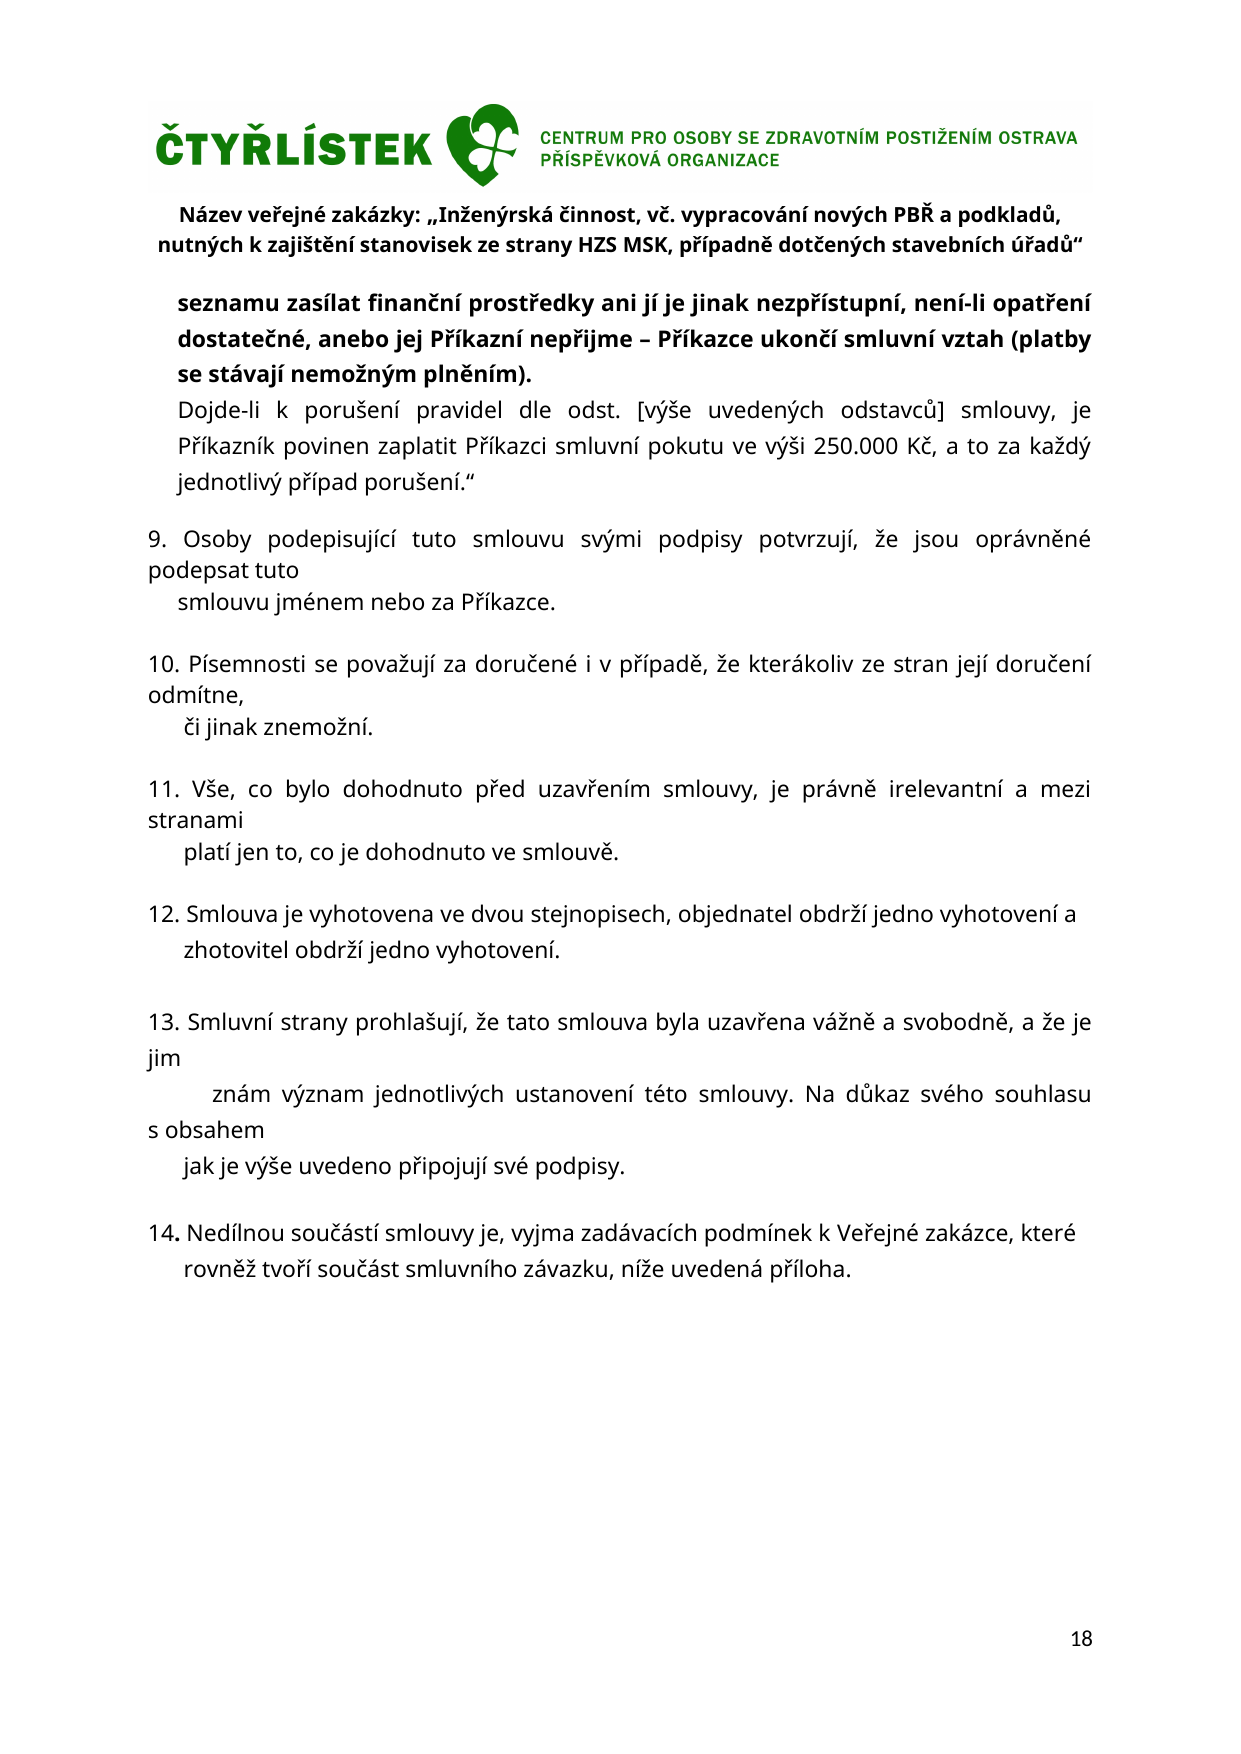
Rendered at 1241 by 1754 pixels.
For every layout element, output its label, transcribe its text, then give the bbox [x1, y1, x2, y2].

picture [147, 101, 1093, 193]
text 9. Osoby podepisující tuto smlouvu svými podpisy potvrzují, že jsou oprávněné podepsat tuto [148, 523, 1093, 586]
text zhotovitel obdrží jedno vyhotovení. [148, 934, 1093, 965]
text či jinak znemožní. [148, 711, 1093, 742]
text smlouvu jménem nebo za Příkazce. [148, 586, 1093, 617]
text rovněž tvoří součást smluvního závazku, níže uvedená příloha. [148, 1253, 1093, 1284]
list Dojde-li k porušení pravidel dle odst. [výše uvedených odstavců] smlouvy, je Příkazník povinen zaplatit Příkazci smluvní pokutu ve výši 250.000 Kč, a to za každý jednotlivý případ porušení.“ [177, 394, 1093, 497]
text jak je výše uvedeno připojují své podpisy. [148, 1149, 1093, 1181]
text 12. Smlouva je vyhotovena ve dvou stejnopisech, objednatel obdrží jedno vyhotovení a [148, 898, 1093, 929]
text 10. Písemnosti se považují za doručené i v případě, že kterákoliv ze stran její doručení odmítne, [148, 648, 1093, 711]
text znám význam jednotlivých ustanovení této smlouvy. Na důkaz svého souhlasu s obsahem [148, 1078, 1093, 1145]
text 14. Nedílnou součástí smlouvy je, vyjma zadávacích podmínek k Veřejné zakázce, které [148, 1217, 1093, 1248]
text 11. Vše, co bylo dohodnuto před uzavřením smlouvy, je právně irelevantní a mezi stranami [148, 773, 1093, 836]
text platí jen to, co je dohodnuto ve smlouvě. [148, 836, 1093, 867]
text 13. Smluvní strany prohlašují, že tato smlouva byla uzavřena vážně a svobodně, a že je jim [148, 1006, 1093, 1073]
